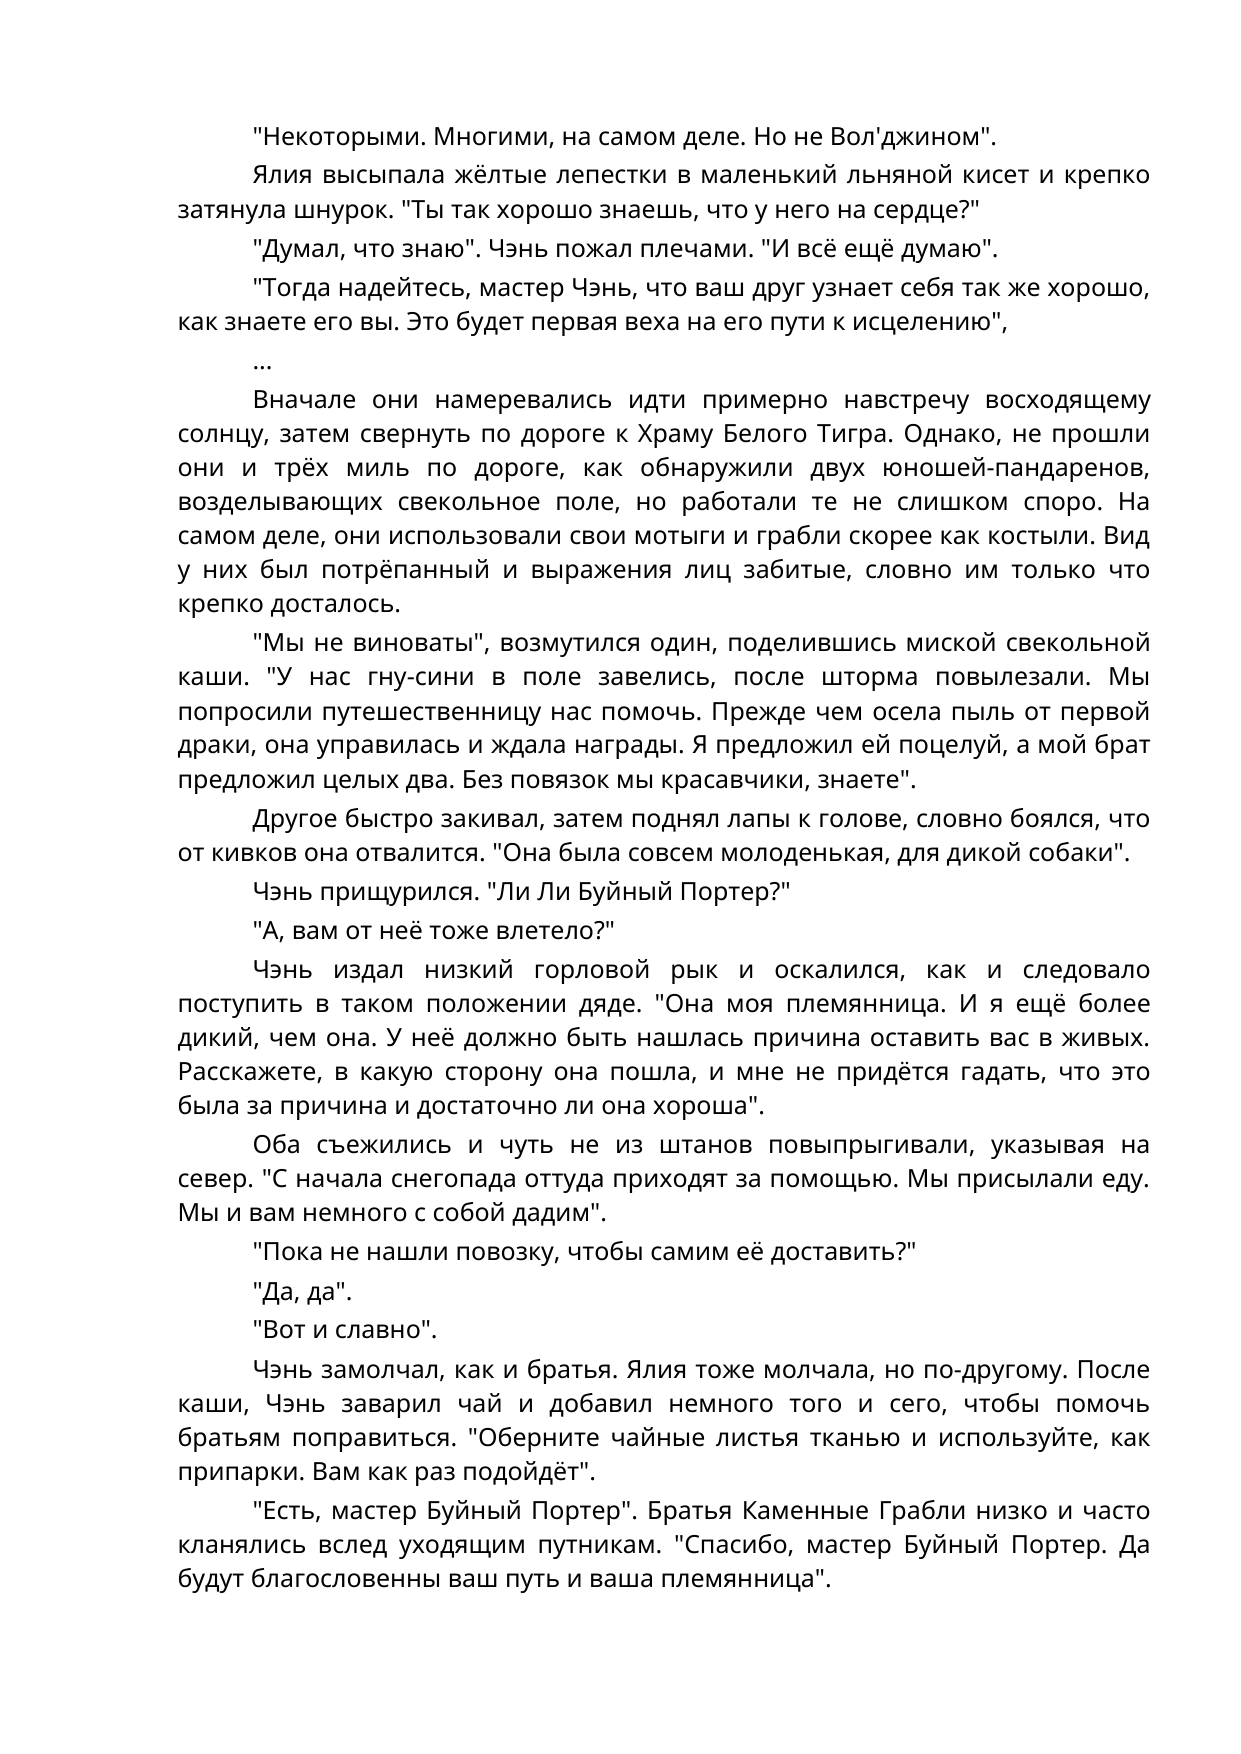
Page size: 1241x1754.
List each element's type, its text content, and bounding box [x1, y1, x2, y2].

text "Есть, мастер Буйный Портер". Братья Каменные Грабли низко и часто кланялись вслед уходящим путникам. "Спасибо, мастер Буйный Портер. Да будут благословенны ваш путь и ваша племянница". [177, 1492, 1152, 1595]
text "Думал, что знаю". Чэнь пожал плечами. "И всё ещё думаю". [177, 230, 1152, 264]
text "А, вам от неё тоже влетело?" [177, 912, 1152, 947]
text "Да, да". [177, 1273, 1152, 1307]
text Оба съежились и чуть не из штанов повыпрыгивали, указывая на север. "С начала снегопада оттуда приходят за помощью. Мы присылали еду. Мы и вам немного с собой дадим". [177, 1127, 1152, 1229]
text "Пока не нашли повозку, чтобы самим её доставить?" [177, 1234, 1152, 1268]
text Ялия высыпала жёлтые лепестки в маленький льняной кисет и крепко затянула шнурок. "Ты так хорошо знаешь, что у него на сердце?" [177, 157, 1152, 225]
text Вначале они намеревались идти примерно навстречу восходящему солнцу, затем свернуть по дороге к Храму Белого Тигра. Однако, не прошли они и трёх миль по дороге, как обнаружили двух юношей-пандаренов, возделывающих свекольное поле, но работали те не слишком споро. На самом деле, они использовали свои мотыги и грабли скорее как костыли. Вид у них был потрёпанный и выражения лиц забитые, словно им только что крепко досталось. [177, 382, 1152, 620]
text "Тогда надейтесь, мастер Чэнь, что ваш друг узнает себя так же хорошо, как знаете его вы. Это будет первая веха на его пути к исцелению", [177, 269, 1152, 337]
text "Вот и славно". [177, 1312, 1152, 1346]
text "Некоторыми. Многими, на самом деле. Но не Вол'джином". [177, 118, 1152, 152]
text Чэнь замолчал, как и братья. Ялия тоже молчала, но по-другому. После каши, Чэнь заварил чай и добавил немного того и сего, чтобы помочь братьям поправиться. "Оберните чайные листья тканью и используйте, как припарки. Вам как раз подойдёт". [177, 1351, 1152, 1487]
text Чэнь прищурился. "Ли Ли Буйный Портер?" [177, 873, 1152, 907]
text Другое быстро закивал, затем поднял лапы к голове, словно боялся, что от кивков она отвалится. "Она была совсем молоденькая, для дикой собаки". [177, 800, 1152, 868]
text ... [177, 342, 1152, 377]
text "Мы не виноваты", возмутился один, поделившись миской свекольной каши. "У нас гну-сини в поле завелись, после шторма повылезали. Мы попросили путешественницу нас помочь. Прежде чем осела пыль от первой драки, она управилась и ждала награды. Я предложил ей поцелуй, а мой брат предложил целых два. Без повязок мы красавчики, знаете". [177, 625, 1152, 795]
text Чэнь издал низкий горловой рык и оскалился, как и следовало поступить в таком положении дяде. "Она моя племянница. И я ещё более дикий, чем она. У неё должно быть нашлась причина оставить вас в живых. Расскажете, в какую сторону она пошла, и мне не придётся гадать, что это была за причина и достаточно ли она хороша". [177, 952, 1152, 1122]
